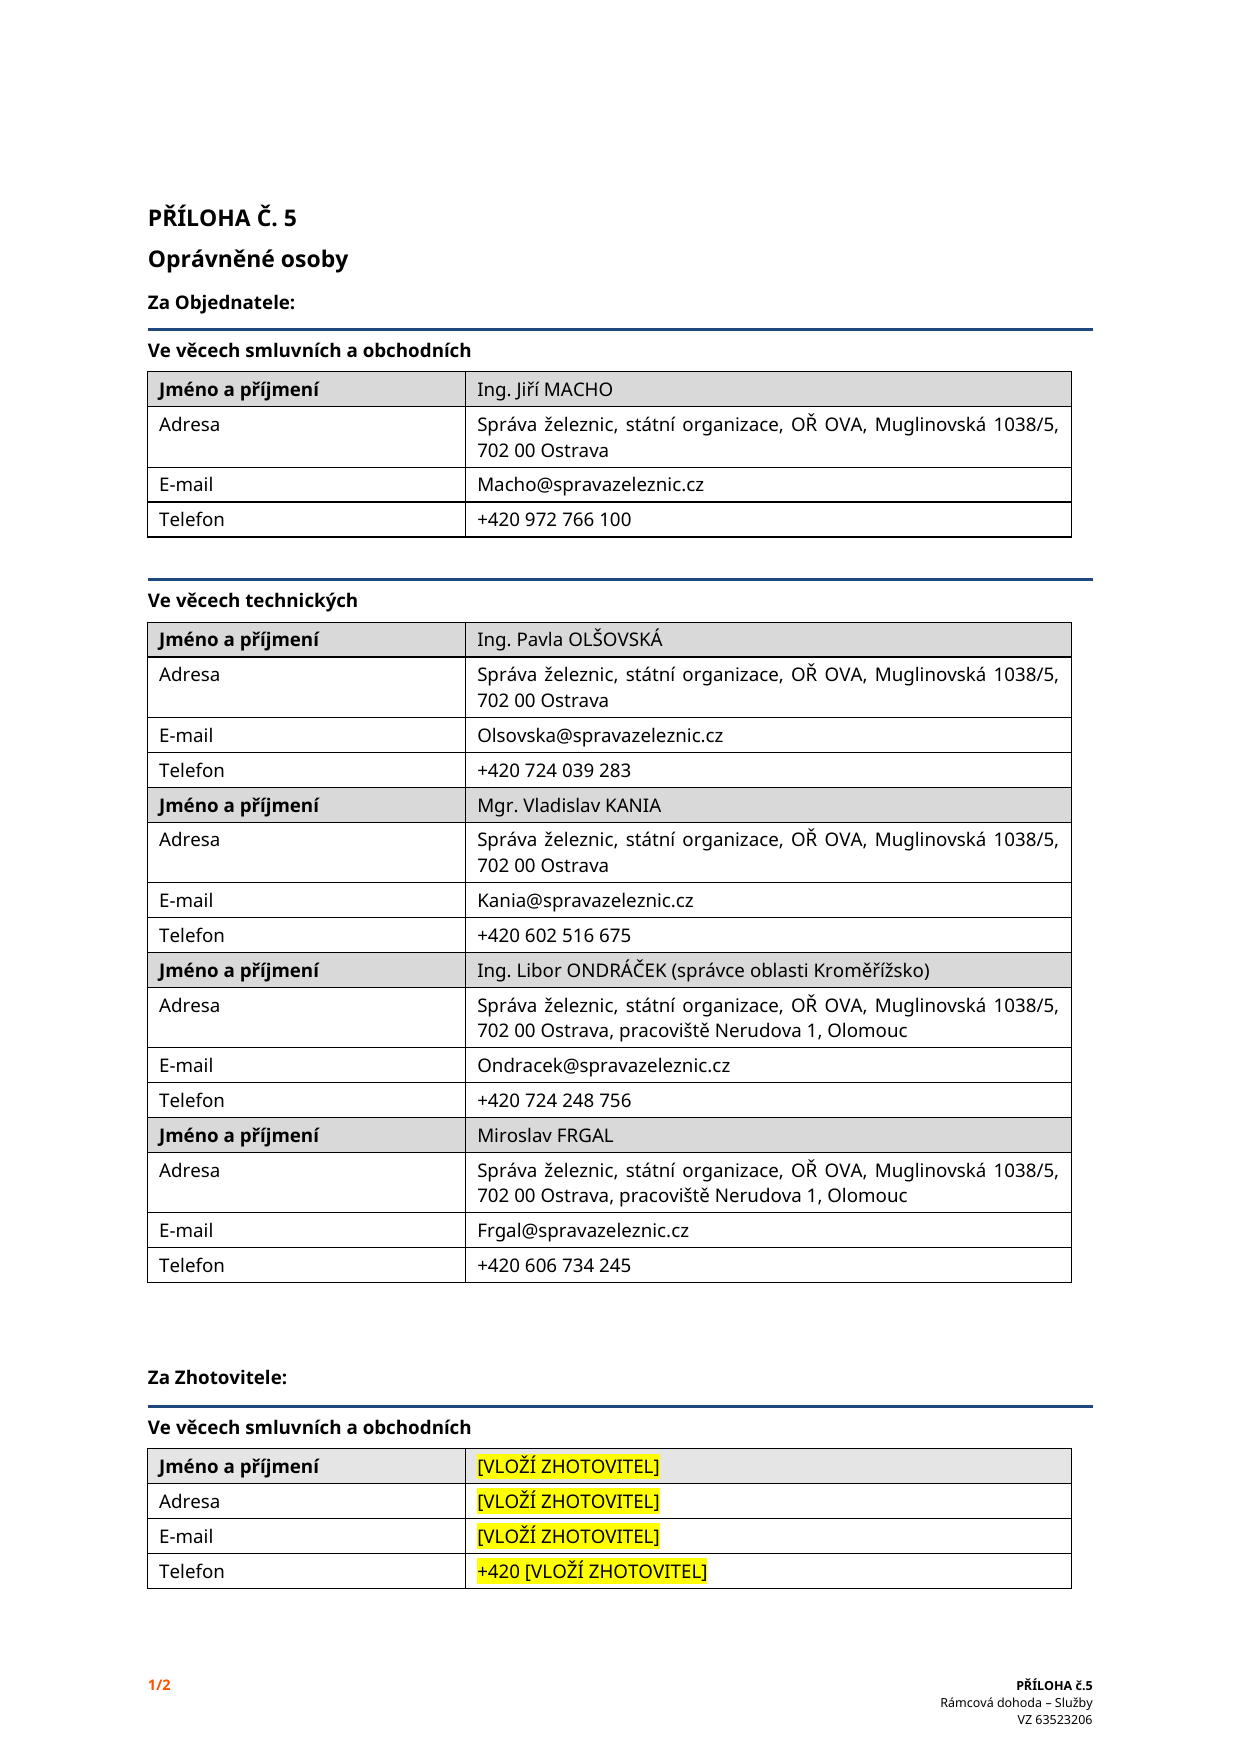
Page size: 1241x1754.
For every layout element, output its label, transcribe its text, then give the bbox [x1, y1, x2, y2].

table_cell Jméno a příjmení [148, 953, 465, 987]
table_cell Správa železnic, státní organizace, OŘ OVA, Muglinovská 1038/5, 702 00 Ostrava [466, 407, 1071, 467]
table_cell Telefon [148, 918, 465, 952]
text Ve věcech smluvních a obchodních [148, 1408, 1093, 1439]
table_cell E-mail [148, 1213, 465, 1247]
table_cell Kania@spravazeleznic.cz [466, 883, 1071, 917]
table_cell Telefon [148, 1554, 465, 1588]
table_cell [VLOŽÍ ZHOTOVITEL] [466, 1484, 1071, 1518]
table_cell Správa železnic, státní organizace, OŘ OVA, Muglinovská 1038/5, 702 00 Ostrava, pracoviště Nerudova 1, Olomouc [466, 1153, 1071, 1212]
table_cell Ondracek@spravazeleznic.cz [466, 1048, 1071, 1082]
table_cell E-mail [148, 883, 465, 917]
table_cell +420 724 039 283 [466, 753, 1071, 787]
table_cell +420 [VLOŽÍ ZHOTOVITEL] [466, 1554, 1071, 1588]
table_cell Správa železnic, státní organizace, OŘ OVA, Muglinovská 1038/5, 702 00 Ostrava [466, 823, 1071, 882]
table_header Jméno a příjmení [148, 1449, 465, 1483]
table_cell Adresa [148, 1153, 465, 1212]
table_cell Jméno a příjmení [148, 1118, 465, 1152]
table_cell +420 606 734 245 [466, 1248, 1071, 1282]
table_cell Macho@spravazeleznic.cz [466, 468, 1071, 501]
table_header Ing. Pavla OLŠOVSKÁ [466, 623, 1071, 656]
table_cell +420 972 766 100 [466, 503, 1071, 536]
table_header Ing. Jiří MACHO [466, 372, 1071, 406]
table_cell +420 724 248 756 [466, 1083, 1071, 1117]
table_cell Olsovska@spravazeleznic.cz [466, 718, 1071, 752]
text Za Objednatele: [148, 286, 1093, 315]
table_header Jméno a příjmení [148, 623, 465, 656]
table_cell Telefon [148, 1248, 465, 1282]
table_cell Telefon [148, 503, 465, 536]
table_cell Adresa [148, 658, 465, 717]
table_cell Správa železnic, státní organizace, OŘ OVA, Muglinovská 1038/5, 702 00 Ostrava, pracoviště Nerudova 1, Olomouc [466, 988, 1071, 1047]
table_cell E-mail [148, 1048, 465, 1082]
text Oprávněné osoby [148, 244, 1093, 273]
table_cell E-mail [148, 1519, 465, 1553]
table_cell [VLOŽÍ ZHOTOVITEL] [466, 1519, 1071, 1553]
table_cell Mgr. Vladislav KANIA [466, 788, 1071, 822]
table_cell Frgal@spravazeleznic.cz [466, 1213, 1071, 1247]
text PŘíloha č. 5 [148, 203, 1093, 232]
table_cell Adresa [148, 823, 465, 882]
table_header [VLOŽÍ ZHOTOVITEL] [466, 1449, 1071, 1483]
text Za Zhotovitele: [148, 1364, 1093, 1389]
table_cell E-mail [148, 468, 465, 501]
table_cell Adresa [148, 1484, 465, 1518]
text Ve věcech technických [148, 581, 1093, 613]
table_cell Správa železnic, státní organizace, OŘ OVA, Muglinovská 1038/5, 702 00 Ostrava [466, 658, 1071, 717]
table_cell E-mail [148, 718, 465, 752]
table_cell Ing. Libor ONDRÁČEK (správce oblasti Kroměřížsko) [466, 953, 1071, 987]
table_cell Adresa [148, 988, 465, 1047]
text Ve věcech smluvních a obchodních [148, 331, 1093, 362]
table_cell +420 602 516 675 [466, 918, 1071, 952]
table_cell Telefon [148, 753, 465, 787]
table_cell Miroslav FRGAL [466, 1118, 1071, 1152]
table_header Jméno a příjmení [148, 372, 465, 406]
table_cell Adresa [148, 407, 465, 467]
table_cell Jméno a příjmení [148, 788, 465, 822]
table_cell Telefon [148, 1083, 465, 1117]
